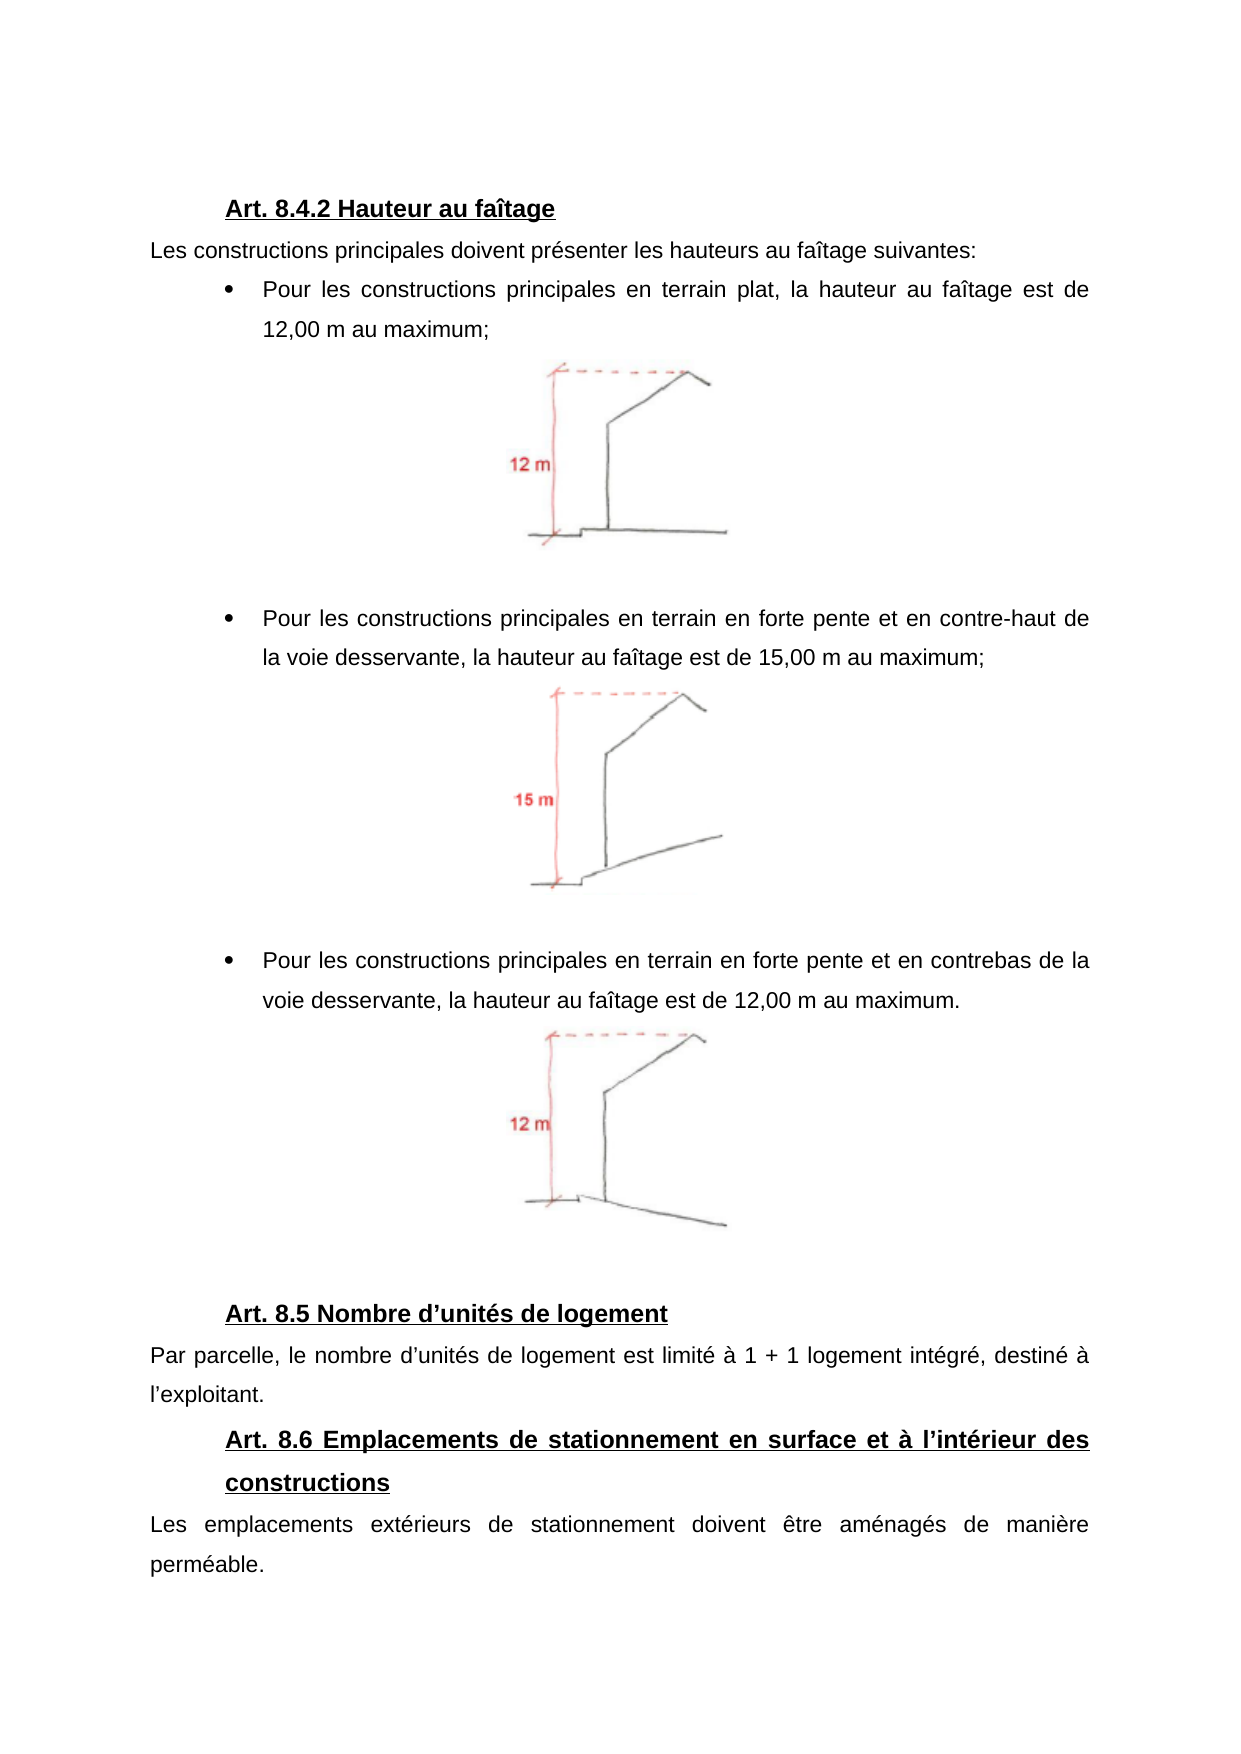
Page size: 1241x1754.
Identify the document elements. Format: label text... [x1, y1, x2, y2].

picture [506, 683, 735, 895]
text Les constructions principales doivent présenter les hauteurs au faîtage suivantes: [150, 237, 1090, 263]
list Pour les constructions principales en terrain plat, la hauteur au faîtage est de 12,00 m au maximum; [225, 276, 1090, 342]
subtitle Art. 8.5 Nombre d’unités de logement [225, 1298, 1090, 1327]
subtitle Art. 8.4.2 Hauteur au faîtage [225, 194, 1090, 222]
text Par parcelle, le nombre d’unités de logement est limité à 1 + 1 logement intégré, destiné à l’exploitant. [150, 1342, 1090, 1407]
text Les emplacements extérieurs de stationnement doivent être aménagés de manière perméable. [150, 1511, 1090, 1577]
picture [506, 355, 735, 552]
subtitle Art. 8.6 Emplacements de stationnement en surface et à l’intérieur des constructions [225, 1451, 1090, 1497]
subtitle Art. 8.6 Emplacements de stationnement en surface et à l’intérieur des constructions [225, 1425, 1090, 1450]
picture [506, 1026, 735, 1242]
list Pour les constructions principales en terrain en forte pente et en contre-haut de la voie desservante, la hauteur au faîtage est de 15,00 m au maximum; [225, 605, 1090, 671]
list Pour les constructions principales en terrain en forte pente et en contrebas de la voie desservante, la hauteur au faîtage est de 12,00 m au maximum. [225, 947, 1090, 1013]
